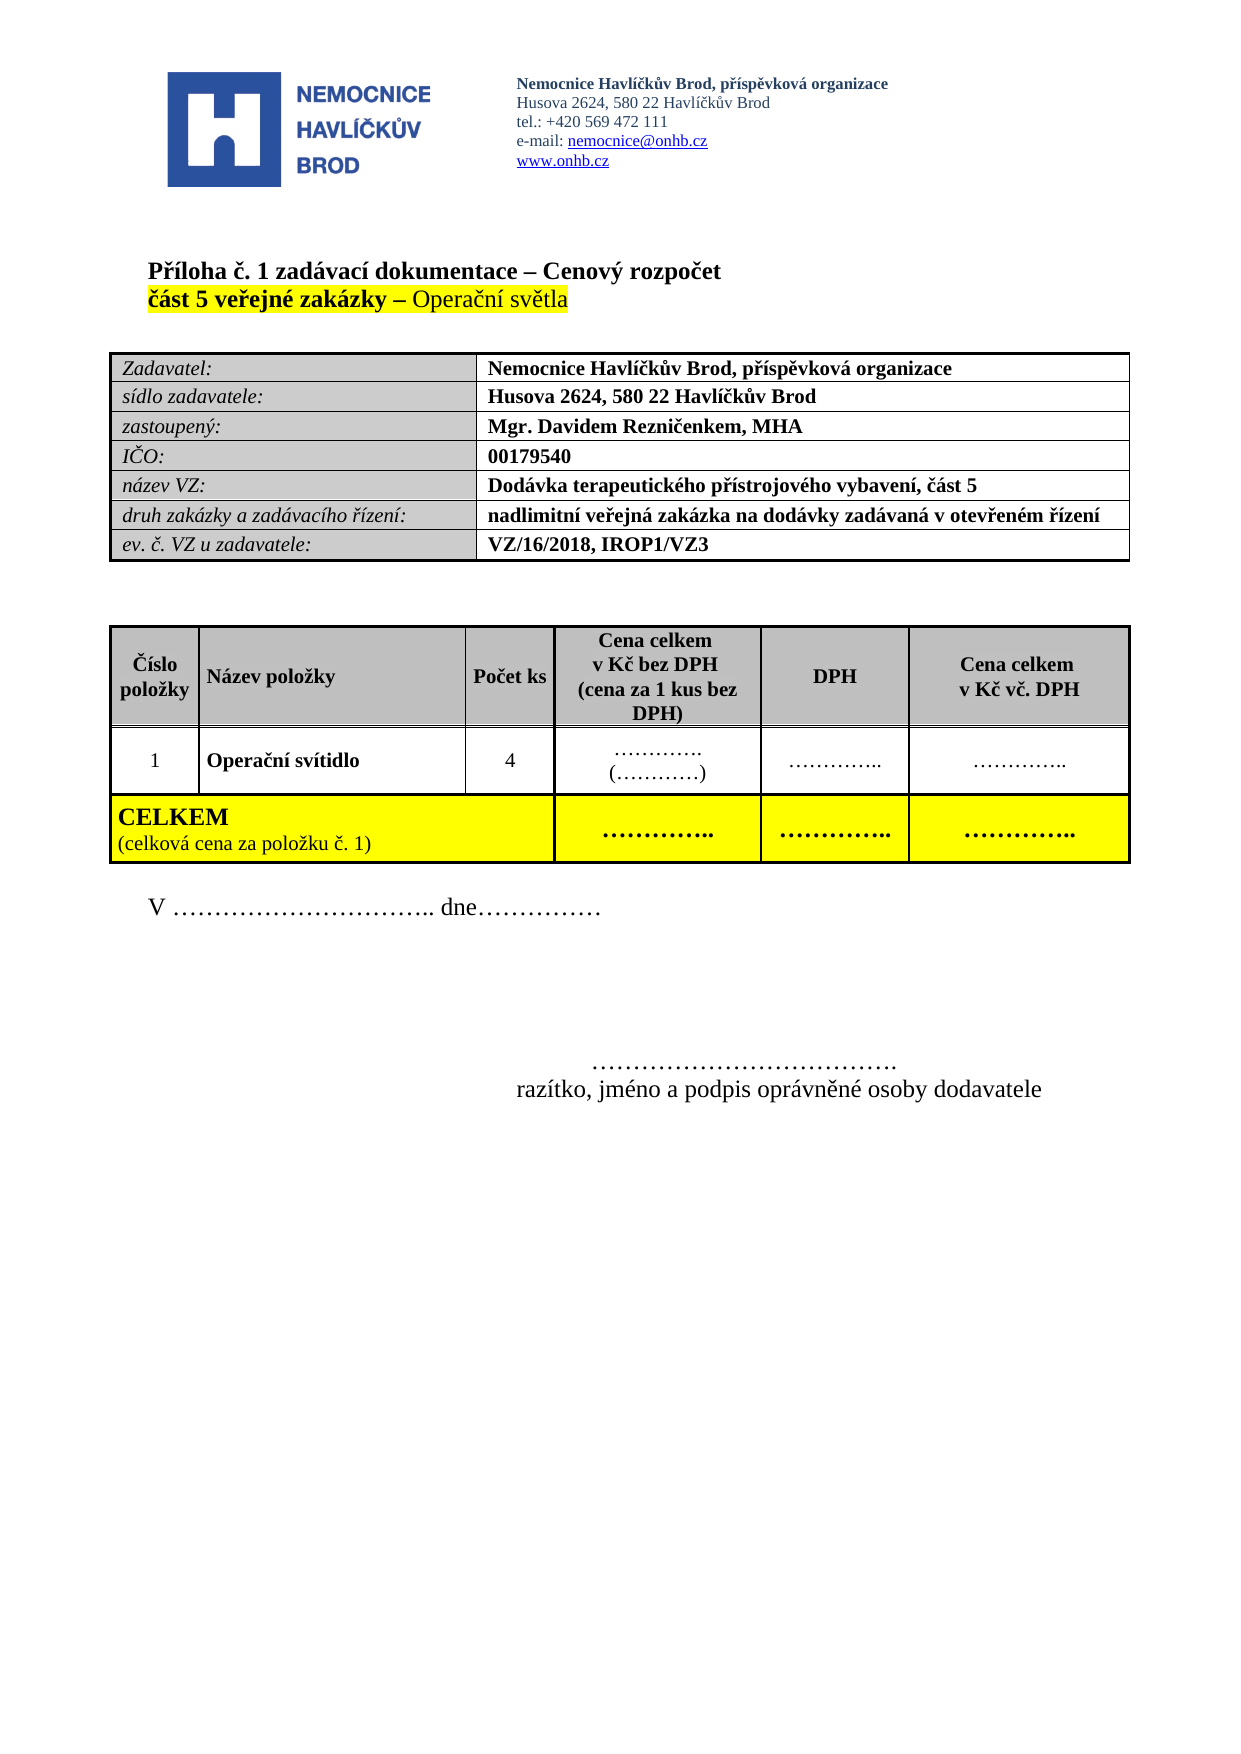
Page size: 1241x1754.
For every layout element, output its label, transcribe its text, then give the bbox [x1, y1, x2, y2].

table_cell ev. č. VZ u zadavatele: [112, 530, 476, 559]
table_header DPH [762, 628, 908, 724]
table_cell IČO: [112, 441, 476, 470]
picture [167, 72, 431, 187]
table_header Zadavatel: [112, 355, 476, 381]
table_cell druh zakázky a zadávacího řízení: [112, 501, 476, 529]
table_cell 1 [112, 728, 198, 793]
table_header Název položky [200, 628, 465, 724]
table_cell Husova 2624, 580 22 Havlíčkův Brod [477, 382, 1129, 411]
text razítko, jméno a podpis oprávněné osoby dodavatele [516, 1074, 1093, 1103]
subtitle Příloha č. 1 zadávací dokumentace – Cenový rozpočet [148, 256, 1093, 284]
table_cell název VZ: [112, 471, 476, 499]
table_cell Operační svítidlo [200, 728, 465, 793]
table_cell zastoupený: [112, 412, 476, 440]
table_header Počet ks [466, 628, 553, 724]
table_cell ………….. [910, 728, 1128, 793]
table_cell Dodávka terapeutického přístrojového vybavení, část 5 [477, 471, 1129, 499]
table_cell ………….. [762, 796, 908, 861]
table_cell nadlimitní veřejná zakázka na dodávky zadávaná v otevřeném řízení [477, 501, 1129, 529]
table_header Nemocnice Havlíčkův Brod, příspěvková organizace [477, 355, 1129, 381]
table_header Cena celkem v Kč bez DPH (cena za 1 kus bez DPH) [556, 628, 760, 724]
table_cell 4 [466, 728, 553, 793]
text V ………………………….. dne…………… [148, 892, 1093, 921]
table_cell Mgr. Davidem Rezničenkem, MHA [477, 412, 1129, 440]
table_cell …………. (…………) [556, 728, 760, 793]
table_header Cena celkem v Kč vč. DPH [910, 628, 1128, 724]
table_cell CELKEM (celková cena za položku č. 1) [112, 796, 553, 861]
table_cell ………….. [556, 796, 760, 861]
table_cell ………….. [910, 796, 1128, 861]
subtitle část 5 veřejné zakázky – Operační světla [148, 284, 1093, 313]
table_cell VZ/16/2018, IROP1/VZ3 [477, 530, 1129, 559]
table_cell 00179540 [477, 441, 1129, 470]
table_cell ………….. [762, 728, 908, 793]
text ………………………………. [591, 1046, 1093, 1074]
table_header Číslo položky [112, 628, 198, 724]
table_cell sídlo zadavatele: [112, 382, 476, 411]
